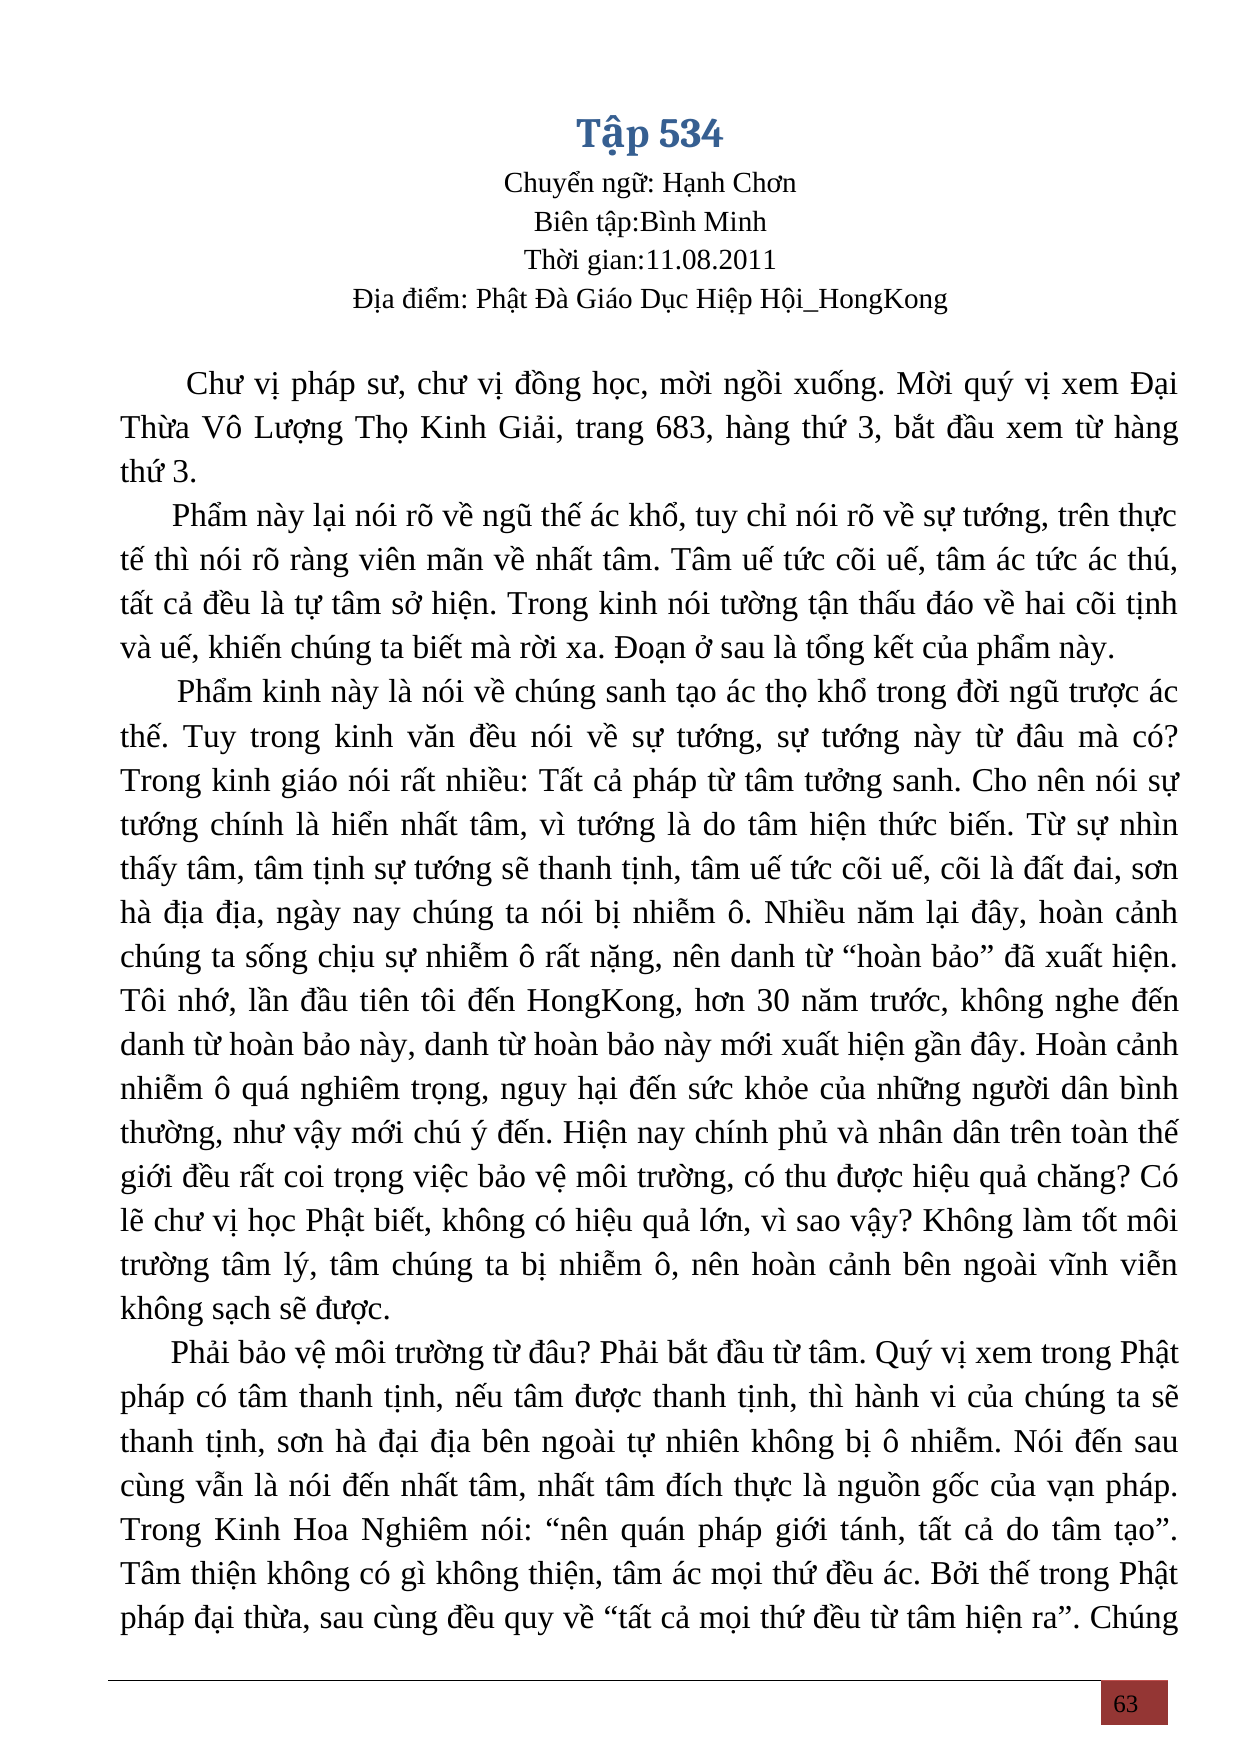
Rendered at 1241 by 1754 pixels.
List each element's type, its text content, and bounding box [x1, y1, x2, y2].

text Địa điểm: Phật Đà Giáo Dục Hiệp Hội_HongKong [120, 281, 1180, 314]
text Chuyển ngữ: Hạnh Chơn [120, 165, 1180, 199]
text Phẩm kinh này là nói về chúng sanh tạo ác thọ khổ trong đời ngũ trược ác thế. Tuy trong kinh văn đều nói về sự tướng, sự tướng này từ đâu mà có? Trong kinh giáo nói rất nhiều: Tất cả pháp từ tâm tưởng sanh. Cho nên nói sự tướng chính là hiển nhất tâm, vì tướng là do tâm hiện thức biến. Từ sự nhìn thấy tâm, tâm tịnh sự tướng sẽ thanh tịnh, tâm uế tức cõi uế, cõi là đất đai, sơn hà địa địa, ngày nay chúng ta nói bị nhiễm ô. Nhiều năm lại đây, hoàn cảnh chúng ta sống chịu sự nhiễm ô rất nặng, nên danh từ “hoàn bảo” đã xuất hiện. Tôi nhớ, lần đầu tiên tôi đến HongKong, hơn 30 năm trước, không nghe đến danh từ hoàn bảo này, danh từ hoàn bảo này mới xuất hiện gần đây. Hoàn cảnh nhiễm ô quá nghiêm trọng, nguy hại đến sức khỏe của những người dân bình thường, như vậy mới chú ý đến. Hiện nay chính phủ và nhân dân trên toàn thế giới đều rất coi trọng việc bảo vệ môi trường, có thu được hiệu quả chăng? Có lẽ chư vị học Phật biết, không có hiệu quả lớn, vì sao vậy? Không làm tốt môi trường tâm lý, tâm chúng ta bị nhiễm ô, nên hoàn cảnh bên ngoài vĩnh viễn không sạch sẽ được. [120, 672, 1180, 1327]
text Biên tập:Bình Minh [120, 204, 1180, 237]
text Chư vị pháp sư, chư vị đồng học, mời ngồi xuống. Mời quý vị xem Đại Thừa Vô Lượng Thọ Kinh Giải, trang 683, hàng thứ 3, bắt đầu xem từ hàng thứ 3. [120, 363, 1180, 490]
text Phẩm này lại nói rõ về ngũ thế ác khổ, tuy chỉ nói rõ về sự tướng, trên thực tế thì nói rõ ràng viên mãn về nhất tâm. Tâm uế tức cõi uế, tâm ác tức ác thú, tất cả đều là tự tâm sở hiện. Trong kinh nói tường tận thấu đáo về hai cõi tịnh và uế, khiến chúng ta biết mà rời xa. Đoạn ở sau là tổng kết của phẩm này. [120, 496, 1180, 666]
subtitle Tập 534 [120, 110, 1180, 158]
text Thời gian:11.08.2011 [120, 242, 1180, 276]
